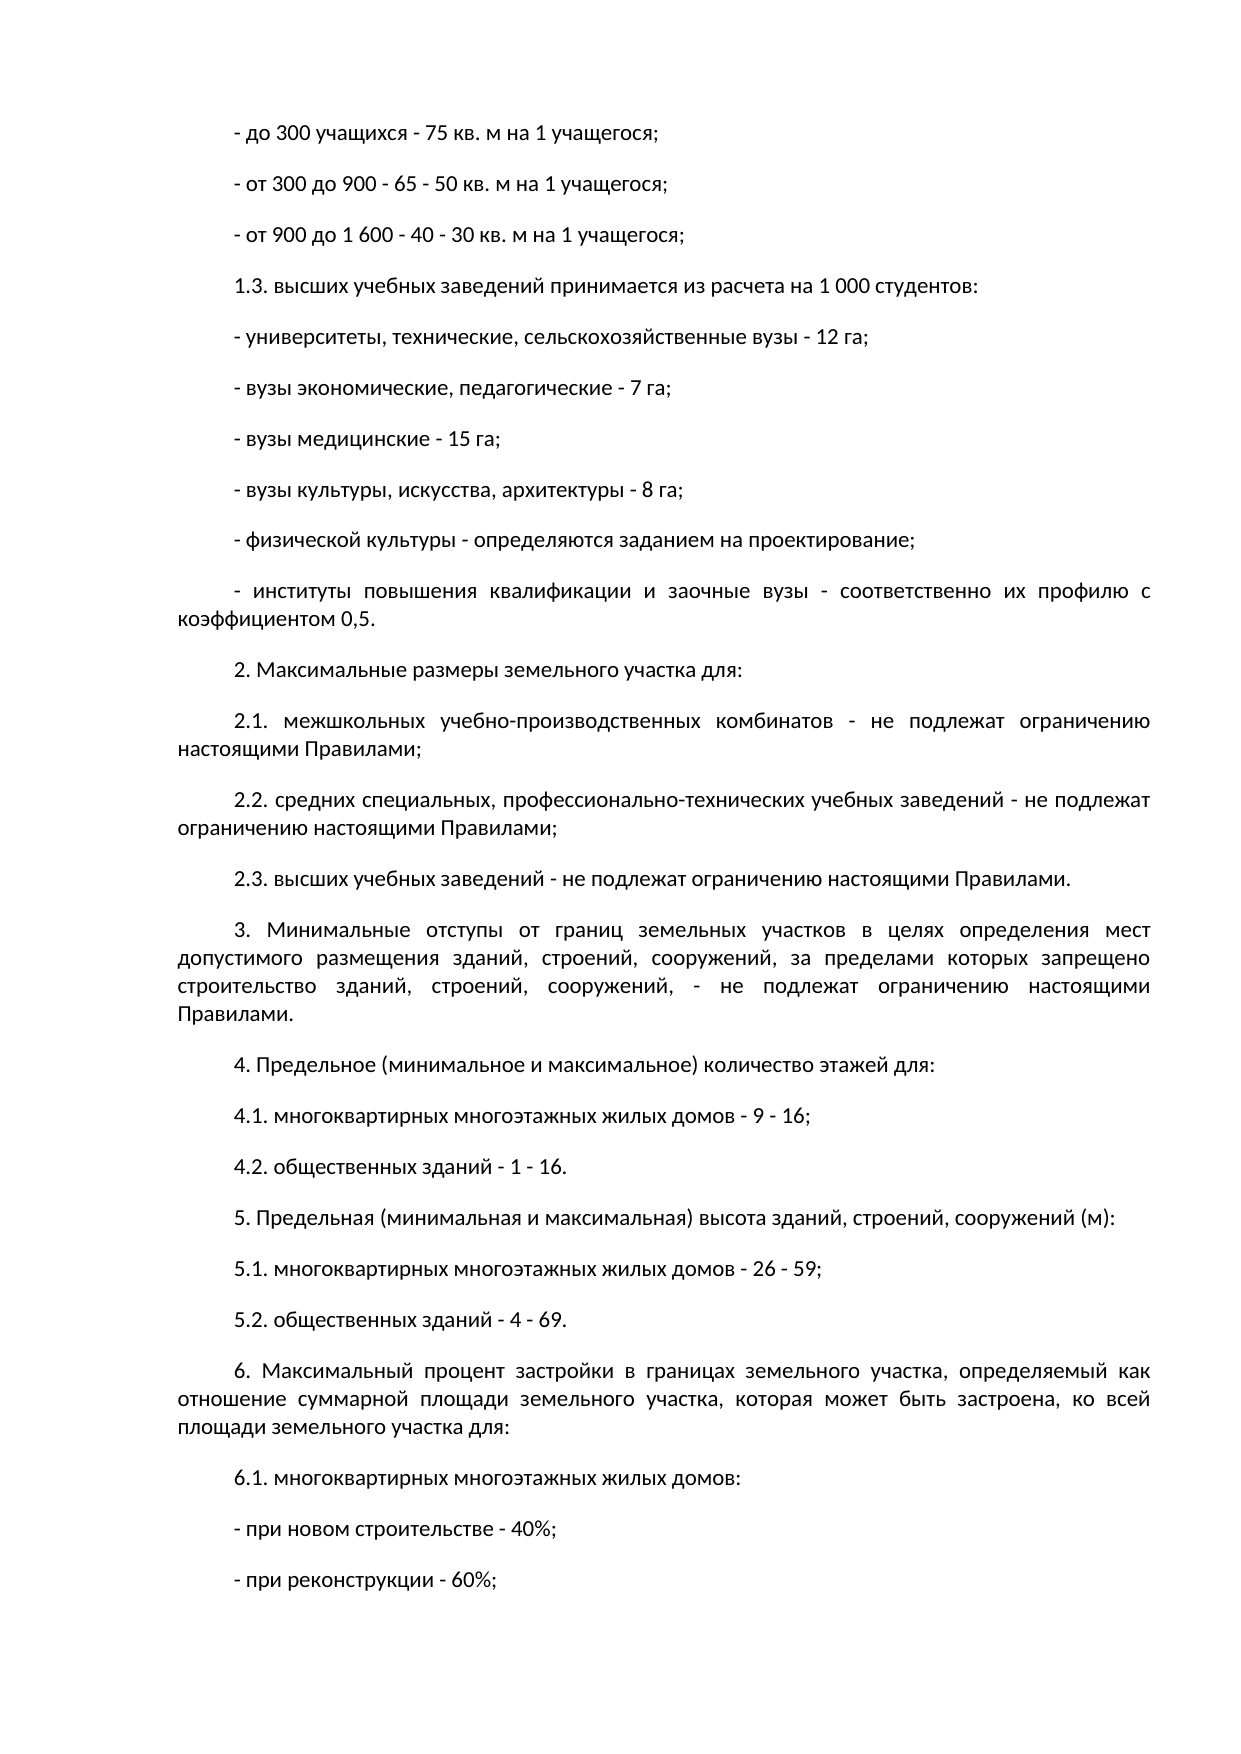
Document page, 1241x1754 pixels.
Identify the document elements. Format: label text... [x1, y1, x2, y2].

text 5. Предельная (минимальная и максимальная) высота зданий, строений, сооружений (м): [177, 1203, 1152, 1231]
text 5.1. многоквартирных многоэтажных жилых домов - 26 - 59; [177, 1254, 1152, 1282]
text 6.1. многоквартирных многоэтажных жилых домов: [177, 1463, 1152, 1491]
text 2.3. высших учебных заведений - не подлежат ограничению настоящими Правилами. [177, 864, 1152, 892]
text - физической культуры - определяются заданием на проектирование; [177, 526, 1152, 554]
text - вузы культуры, искусства, архитектуры - 8 га; [177, 475, 1152, 503]
text - от 900 до 1 600 - 40 - 30 кв. м на 1 учащегося; [177, 220, 1152, 248]
text - при новом строительстве - 40%; [177, 1514, 1152, 1542]
text - при реконструкции - 60%; [177, 1565, 1152, 1593]
text 4. Предельное (минимальное и максимальное) количество этажей для: [177, 1050, 1152, 1078]
text 5.2. общественных зданий - 4 - 69. [177, 1305, 1152, 1333]
text - от 300 до 900 - 65 - 50 кв. м на 1 учащегося; [177, 169, 1152, 197]
text - до 300 учащихся - 75 кв. м на 1 учащегося; [177, 118, 1152, 146]
text 2.2. средних специальных, профессионально-технических учебных заведений - не подлежат ограничению настоящими Правилами; [177, 785, 1152, 841]
text - вузы экономические, педагогические - 7 га; [177, 373, 1152, 401]
text - институты повышения квалификации и заочные вузы - соответственно их профилю с коэффициентом 0,5. [177, 577, 1152, 633]
text 2.1. межшкольных учебно-производственных комбинатов - не подлежат ограничению настоящими Правилами; [177, 706, 1152, 762]
text 4.1. многоквартирных многоэтажных жилых домов - 9 - 16; [177, 1101, 1152, 1129]
text 4.2. общественных зданий - 1 - 16. [177, 1152, 1152, 1180]
text - университеты, технические, сельскохозяйственные вузы - 12 га; [177, 322, 1152, 350]
text - вузы медицинские - 15 га; [177, 424, 1152, 452]
text 3. Минимальные отступы от границ земельных участков в целях определения мест допустимого размещения зданий, строений, сооружений, за пределами которых запрещено строительство зданий, строений, сооружений, - не подлежат ограничению настоящими Правилами. [177, 915, 1152, 1027]
text 2. Максимальные размеры земельного участка для: [177, 656, 1152, 683]
text 1.3. высших учебных заведений принимается из расчета на 1 000 студентов: [177, 271, 1152, 299]
text 6. Максимальный процент застройки в границах земельного участка, определяемый как отношение суммарной площади земельного участка, которая может быть застроена, ко всей площади земельного участка для: [177, 1356, 1152, 1440]
